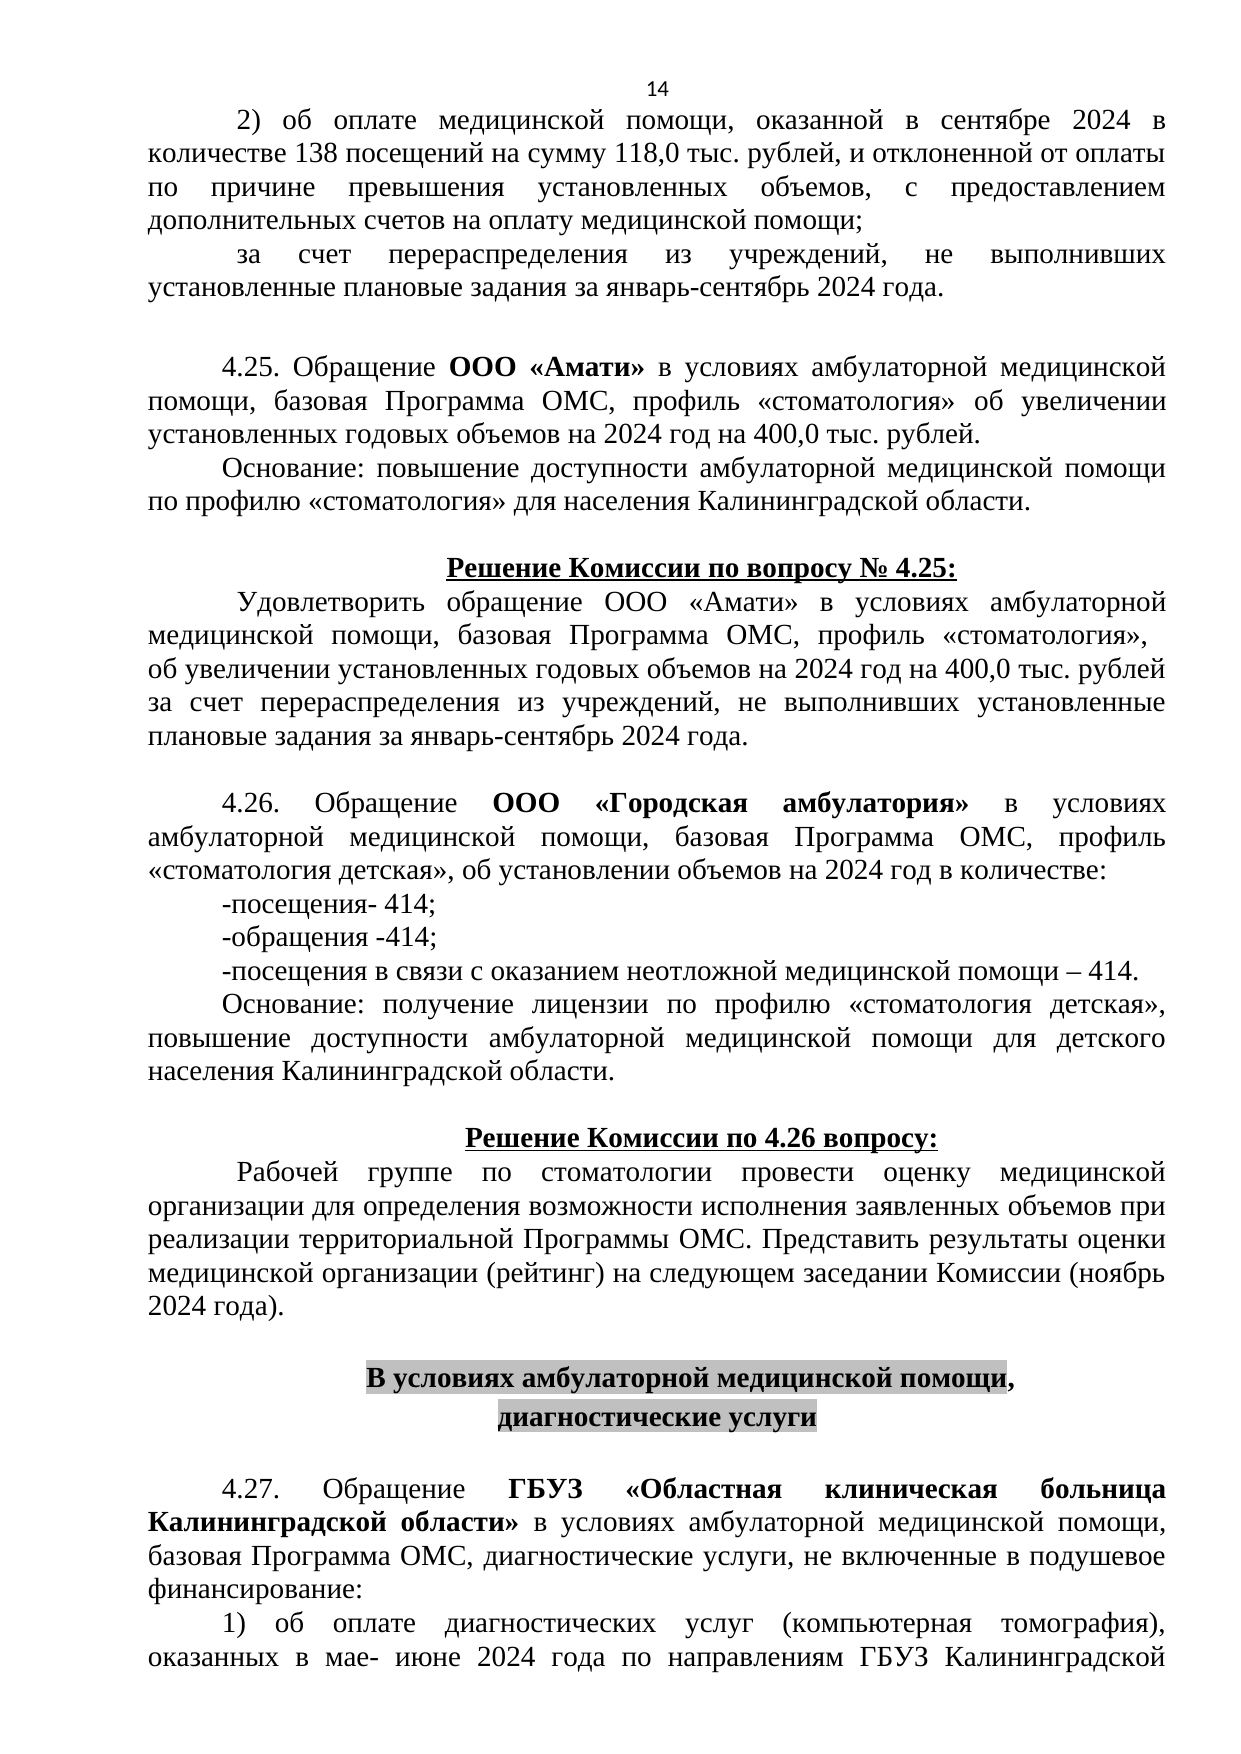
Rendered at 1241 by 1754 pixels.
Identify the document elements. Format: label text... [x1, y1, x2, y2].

text за счет перераспределения из учреждений, не выполнивших установленные плановые задания за январь-сентябрь 2024 года. [148, 236, 1167, 303]
text Решение Комиссии по вопросу № 4.25: [148, 550, 1167, 584]
text Удовлетворить обращение ООО «Амати» в условиях амбулаторной медицинской помощи, базовая Программа ОМС, профиль «стоматология», об увеличении установленных годовых объемов на 2024 год на 400,0 тыс. рублей за счет перераспределения из учреждений, не выполнивших установленные плановые задания за январь-сентябрь 2024 года. [148, 584, 1167, 752]
text -посещения в связи с оказанием неотложной медицинской помощи – 414. [148, 953, 1167, 986]
text Решение Комиссии по 4.26 вопросу: [148, 1121, 1167, 1154]
text Основание: повышение доступности амбулаторной медицинской помощи по профилю «стоматология» для населения Калининградской области. [148, 450, 1167, 517]
text 4.25. Обращение ООО «Амати» в условиях амбулаторной медицинской помощи, базовая Программа ОМС, профиль «стоматология» об увеличении установленных годовых объемов на 2024 год на 400,0 тыс. рублей. [148, 349, 1167, 450]
text Основание: получение лицензии по профилю «стоматология детская», повышение доступности амбулаторной медицинской помощи для детского населения Калининградской области. [148, 986, 1167, 1087]
text 4.27. Обращение ГБУЗ «Областная клиническая больница Калининградской области» в условиях амбулаторной медицинской помощи, базовая Программа ОМС, диагностические услуги, не включенные в подушевое финансирование: [148, 1471, 1167, 1605]
text Рабочей группе по стоматологии провести оценку медицинской организации для определения возможности исполнения заявленных объемов при реализации территориальной Программы ОМС. Представить результаты оценки медицинской организации (рейтинг) на следующем заседании Комиссии (ноябрь 2024 года). [148, 1154, 1167, 1322]
text -обращения -414; [148, 919, 1167, 953]
text -посещения- 414; [148, 886, 1167, 919]
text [148, 1605, 1167, 1672]
text 2) об оплате медицинской помощи, оказанной в сентябре 2024 в количестве 138 посещений на сумму 118,0 тыс. рублей, и отклоненной от оплаты по причине превышения установленных объемов, с предоставлением дополнительных счетов на оплату медицинской помощи; [148, 102, 1167, 236]
text 4.26. Обращение ООО «Городская амбулатория» в условиях амбулаторной медицинской помощи, базовая Программа ОМС, профиль «стоматология детская», об установлении объемов на 2024 год в количестве: [148, 785, 1167, 886]
text В условиях амбулаторной медицинской помощи, диагностические услуги [148, 1360, 1167, 1432]
